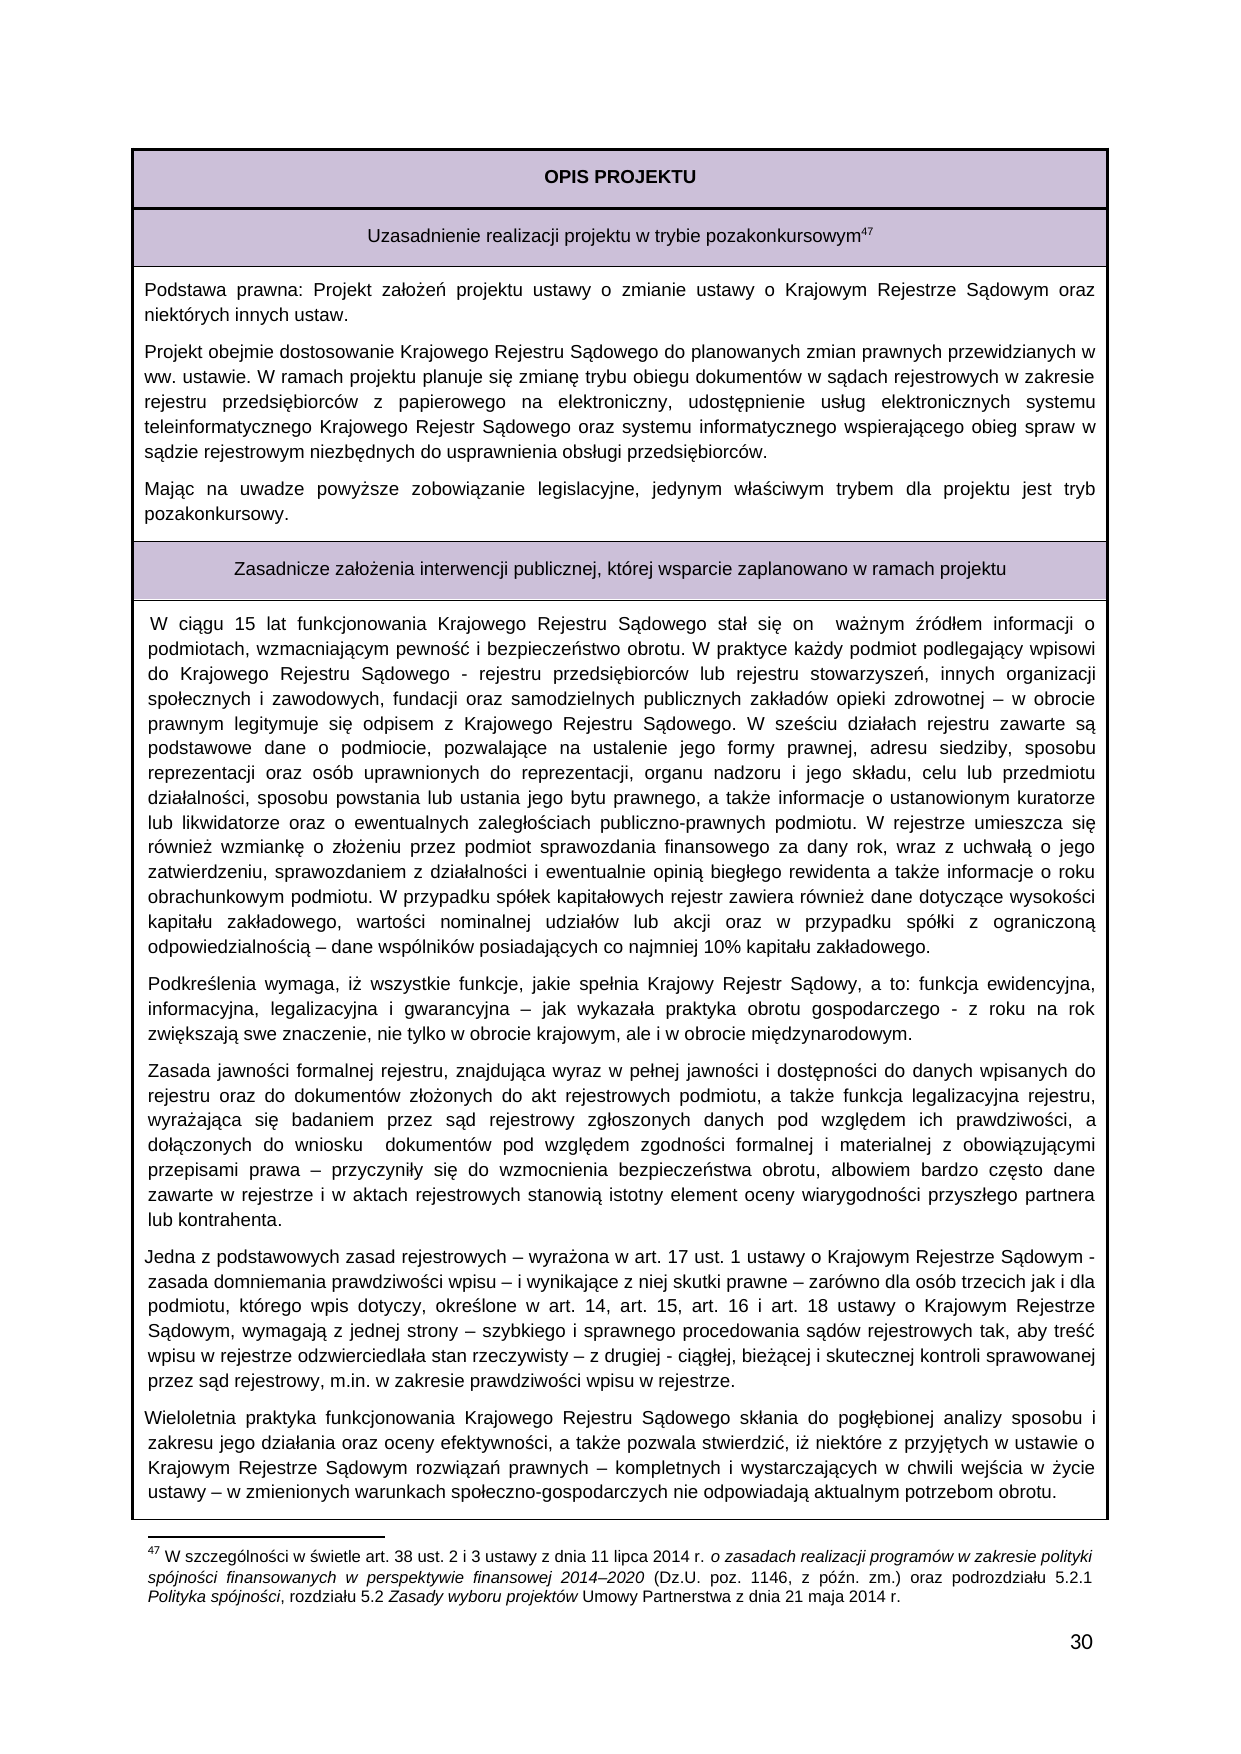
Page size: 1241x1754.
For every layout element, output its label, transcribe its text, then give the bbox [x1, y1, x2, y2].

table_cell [134, 601, 1106, 1519]
table_cell OPIS PROJEKTU [134, 151, 1106, 207]
table_cell Uzasadnienie realizacji projektu w trybie pozakonkursowym [134, 210, 1106, 266]
table_cell Podstawa prawna: Projekt założeń projektu ustawy o zmianie ustawy o Krajowym Rejestrze Sądowym oraz niektórych innych ustaw. Projekt obejmie dostosowanie Krajowego Rejestru Sądowego do planowanych zmian prawnych przewidzianych w ww. ustawie. W ramach projektu planuje się zmianę trybu obiegu dokumentów w sądach rejestrowych w zakresie rejestru przedsiębiorców z papierowego na elektroniczny, udostępnienie usług elektronicznych systemu teleinformatycznego Krajowego Rejestr Sądowego oraz systemu informatycznego wspierającego obieg spraw w sądzie rejestrowym niezbędnych do usprawnienia obsługi przedsiębiorców. Mając na uwadze powyższe zobowiązanie legislacyjne, jedynym właściwym trybem dla projektu jest tryb pozakonkursowy. [134, 267, 1106, 541]
table_cell Zasadnicze założenia interwencji publicznej, której wsparcie zaplanowano w ramach projektu [134, 542, 1106, 599]
